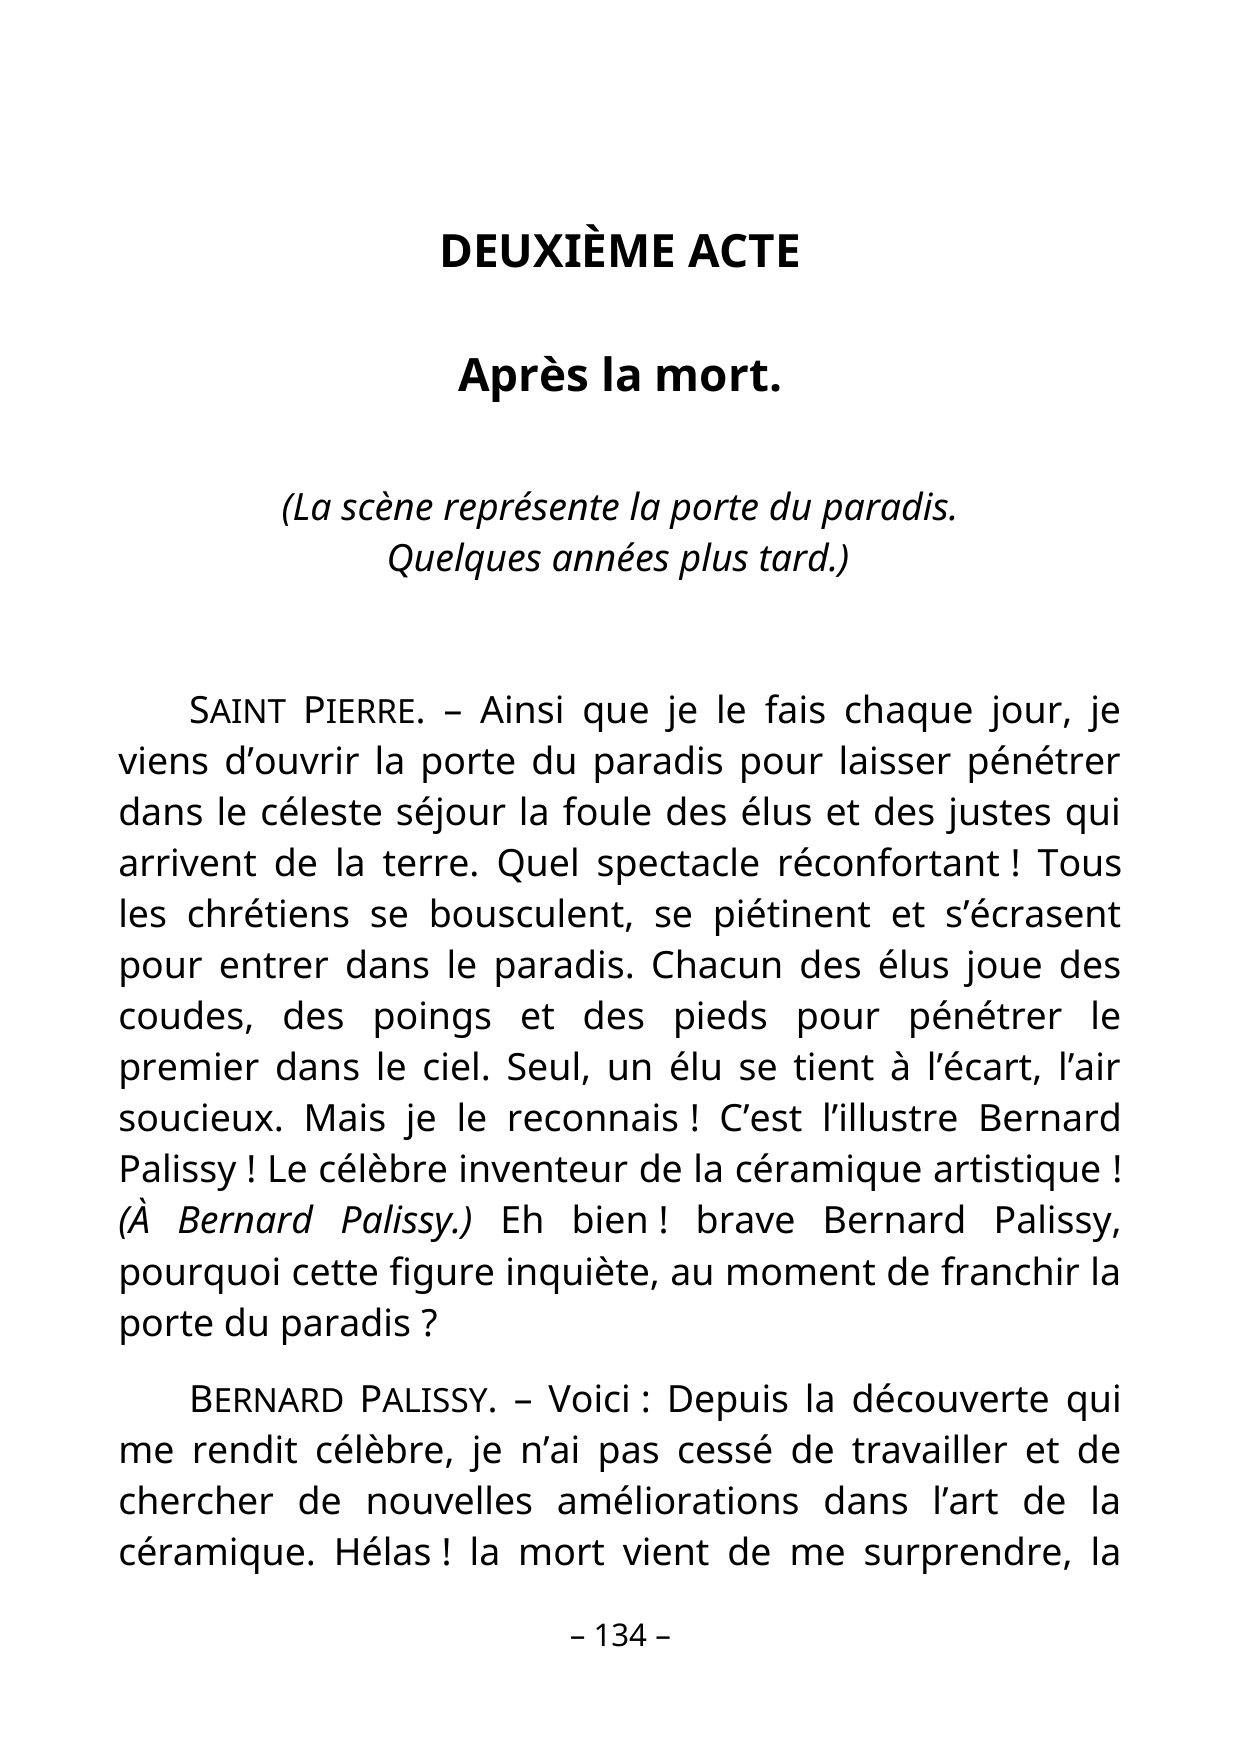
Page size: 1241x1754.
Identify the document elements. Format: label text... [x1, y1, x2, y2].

subtitle DEUXIÈME ACTE Après la mort. [118, 218, 1122, 405]
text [118, 1372, 1122, 1576]
text SAINT PIERRE. – Ainsi que je le fais chaque jour, je viens d’ouvrir la porte du paradis pour laisser pénétrer dans le céleste séjour la foule des élus et des justes qui arrivent de la terre. Quel spectacle réconfortant ! Tous les chrétiens se bousculent, se piétinent et s’écrasent pour entrer dans le paradis. Chacun des élus joue des coudes, des poings et des pieds pour pénétrer le premier dans le ciel. Seul, un élu se tient à l’écart, l’air soucieux. Mais je le reconnais ! C’est l’illustre Bernard Palissy ! Le célèbre inventeur de la céramique artistique ! (À Bernard Palissy.) Eh bien ! brave Bernard Palissy, pourquoi cette figure inquiète, au moment de franchir la porte du paradis ? [118, 683, 1122, 1347]
text (La scène représente la porte du paradis. Quelques années plus tard.) [118, 480, 1122, 582]
